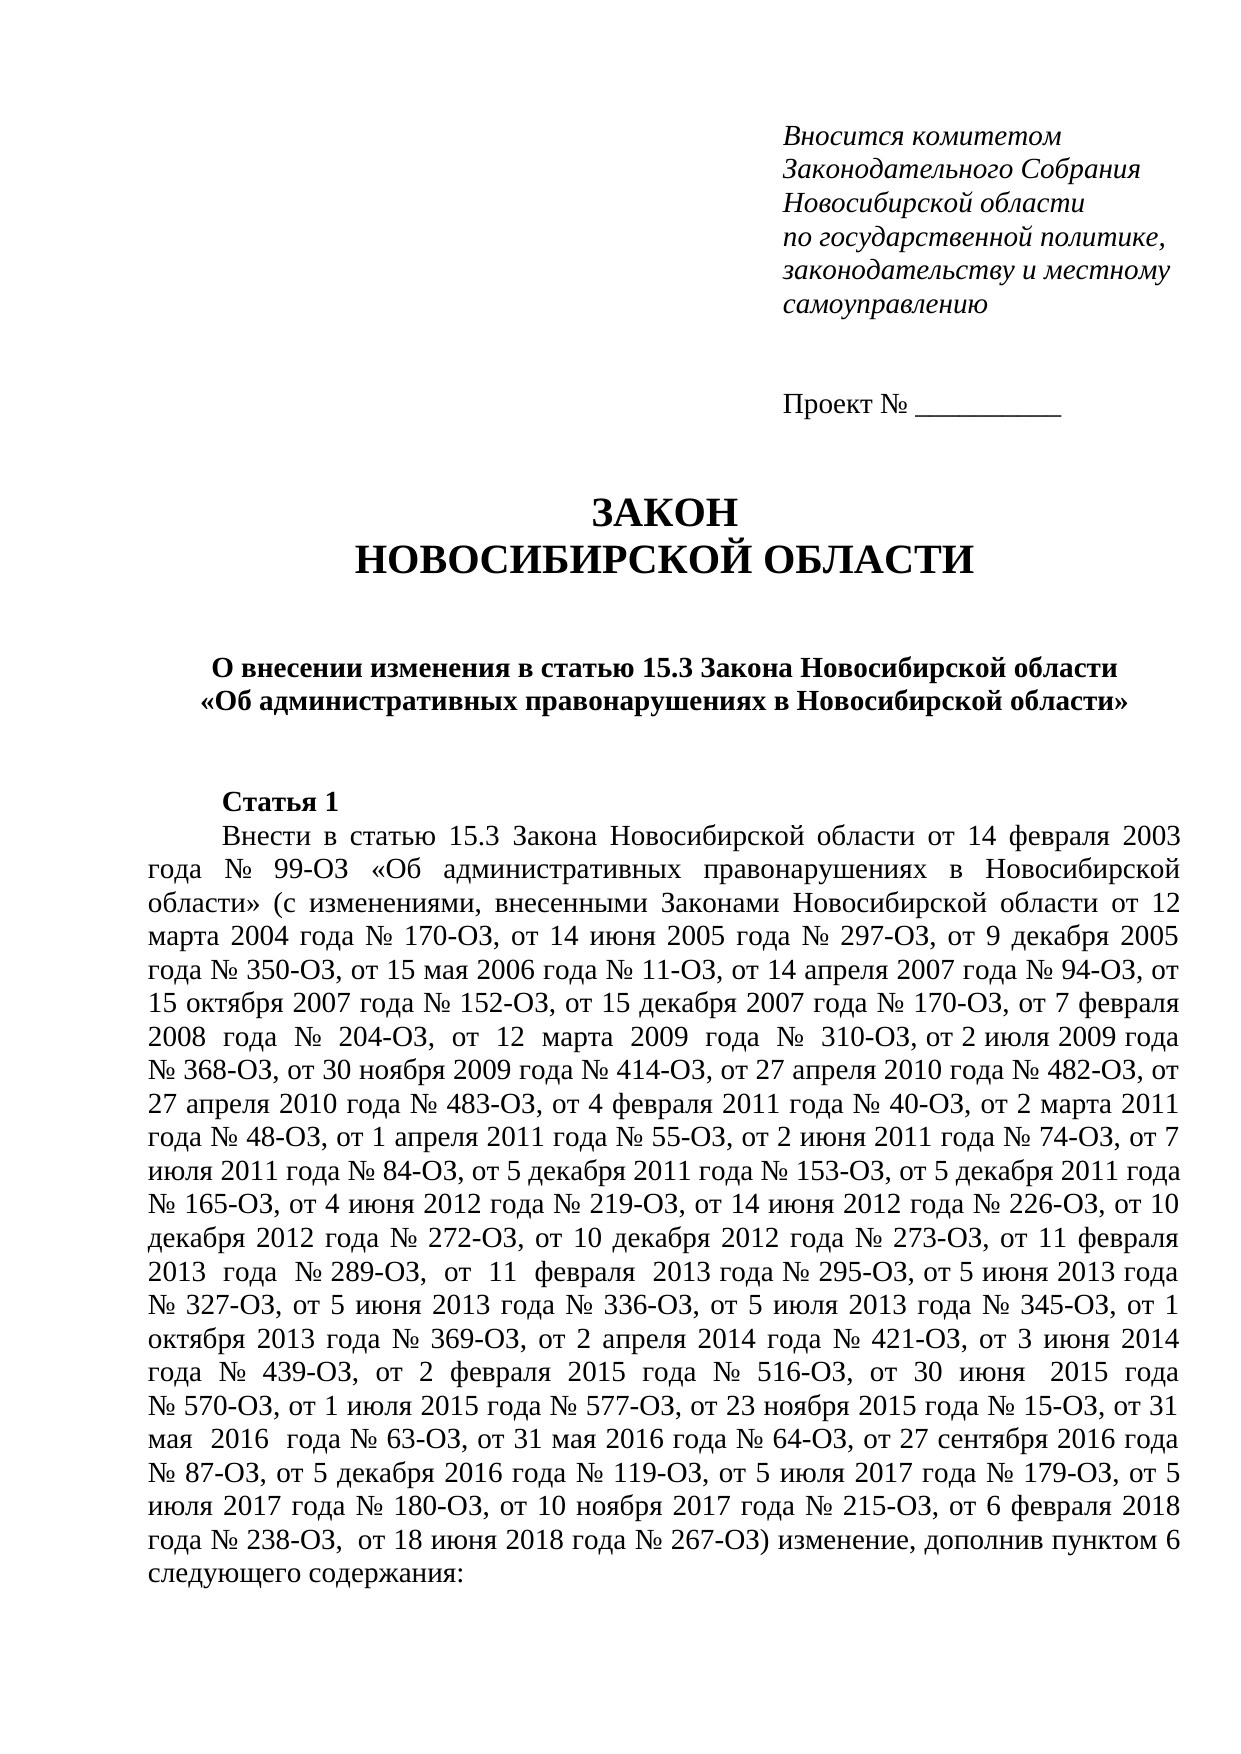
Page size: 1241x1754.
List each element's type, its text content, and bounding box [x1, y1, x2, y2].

text О внесении изменения в статью 15.3 Закона Новосибирской области [148, 650, 1181, 683]
text Проект № __________ [783, 386, 1181, 420]
text Статья 1 [148, 784, 1181, 818]
text «Об административных правонарушениях в Новосибирской области» [148, 683, 1181, 717]
text по государственной политике, законодательству и местному самоуправлению [783, 219, 1181, 319]
text Внести в статью 15.3 Закона Новосибирской области от 14 февраля 2003 года № 99-ОЗ «Об административных правонарушениях в Новосибирской области» (с изменениями, внесенными Законами Новосибирской области от 12 марта 2004 года № 170-ОЗ, от 14 июня 2005 года № 297-ОЗ, от 9 декабря 2005 года № 350-ОЗ, от 15 мая 2006 года № 11-ОЗ, от 14 апреля 2007 года № 94-ОЗ, от 15 октября 2007 года № 152-ОЗ, от 15 декабря 2007 года № 170-ОЗ, от 7 февраля 2008 года № 204-ОЗ, от 12 марта 2009 года № 310-ОЗ, от 2 июля 2009 года № 368-ОЗ, от 30 ноября 2009 года № 414-ОЗ, от 27 апреля 2010 года № 482-ОЗ, от 27 апреля 2010 года № 483-ОЗ, от 4 февраля 2011 года № 40-ОЗ, от 2 марта 2011 года № 48-ОЗ, от 1 апреля 2011 года № 55-ОЗ, от 2 июня 2011 года № 74-ОЗ, от 7 июля 2011 года № 84-ОЗ, от 5 декабря 2011 года № 153-ОЗ, от 5 декабря 2011 года № 165-ОЗ, от 4 июня 2012 года № 219-ОЗ, от 14 июня 2012 года № 226-ОЗ, от 10 декабря 2012 года № 272-ОЗ, от 10 декабря 2012 года № 273-ОЗ, от 11 февраля 2013 года № 289-ОЗ, от 11 февраля 2013 года № 295-ОЗ, от 5 июня 2013 года № 327-ОЗ, от 5 июня 2013 года № 336-ОЗ, от 5 июля 2013 года № 345-ОЗ, от 1 октября 2013 года № 369-ОЗ, от 2 апреля 2014 года № 421-ОЗ, от 3 июня 2014 года № 439-ОЗ, от 2 февраля 2015 года № 516-ОЗ, от 30 июня 2015 года № 570-ОЗ, от 1 июля 2015 года № 577-ОЗ, от 23 ноября 2015 года № 15-ОЗ, от 31 мая 2016 года № 63-ОЗ, от 31 мая 2016 года № 64-ОЗ, от 27 сентября 2016 года № 87-ОЗ, от 5 декабря 2016 года № 119-ОЗ, от 5 июля 2017 года № 179-ОЗ, от 5 июля 2017 года № 180-ОЗ, от 10 ноября 2017 года № 215-ОЗ, от 6 февраля 2018 года № 238-ОЗ, от 18 июня 2018 года № 267-ОЗ) изменение, дополнив пунктом 6 следующего содержания: [148, 818, 1181, 1589]
text НОВОСИБИРСКОЙ ОБЛАСТИ [148, 535, 1181, 583]
text ЗАКОН [148, 487, 1181, 535]
text Вносится комитетом Законодательного Собрания Новосибирской области [783, 118, 1181, 219]
